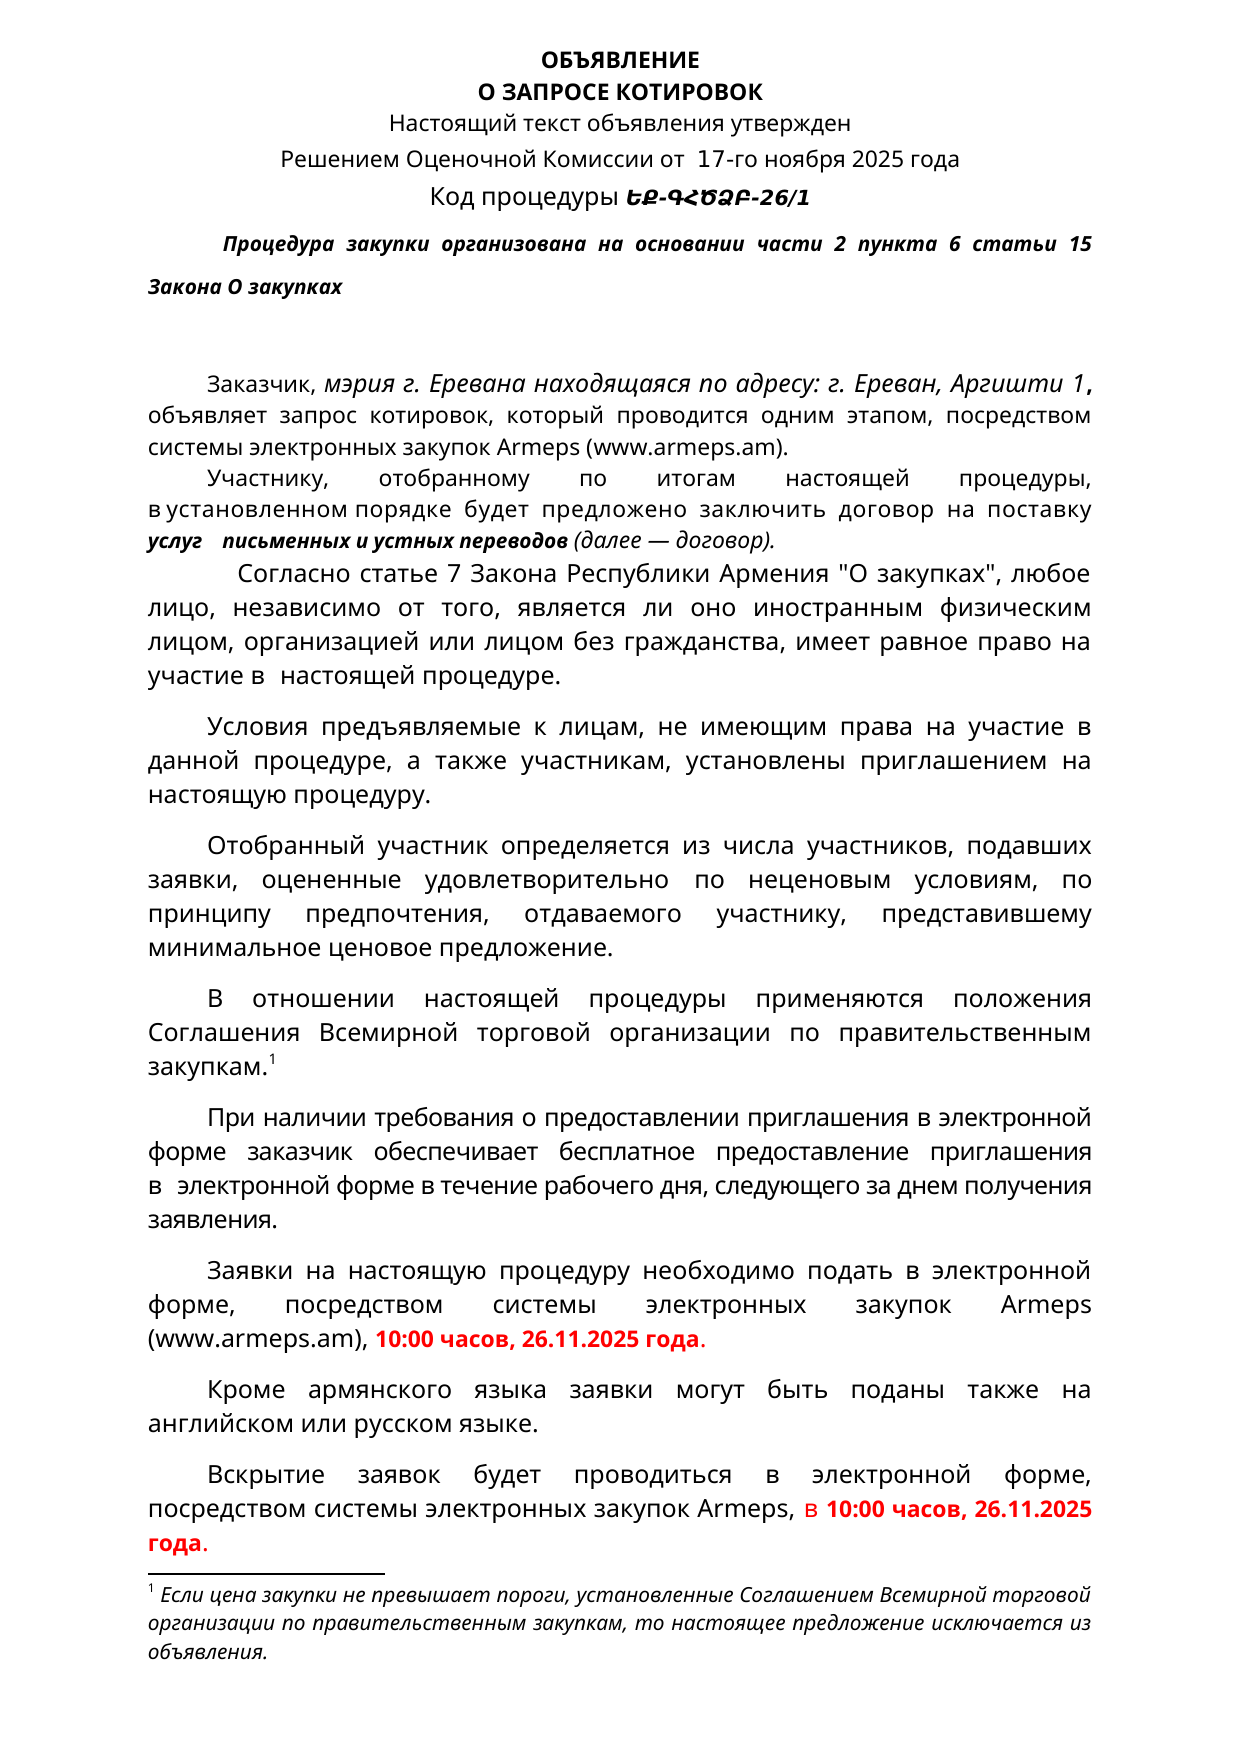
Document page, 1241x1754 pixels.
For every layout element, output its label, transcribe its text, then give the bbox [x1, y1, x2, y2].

text О ЗАПРОСЕ КОТИРОВОК [148, 76, 1092, 107]
text Согласно статье 7 Закона Республики Армения "О закупках", любое лицо, независимо от того, является ли оно иностранным физическим лицом, организацией или лицом без гражданства, имеет равное право на участие в настоящей процедуре. [148, 556, 1092, 692]
text Условия предъявляемые к лицам, не имеющим права на участие в данной процедуре, а также участникам, установлены приглашением на настоящую процедуру. [148, 709, 1092, 811]
text Участнику, отобранному по итогам настоящей процедуры, в установленном порядке будет предложено заключить договор на поставку услуг письменных и устных переводов (далее — договор). [148, 462, 1092, 556]
text Код процедуры ԵՔ-ԳՀԾՁԲ-26/1 [148, 179, 1092, 213]
text Настоящий текст объявления утвержден [148, 107, 1092, 138]
text Заявки на настоящую процедуру необходимо подать в электронной форме, посредством системы электронных закупок Armeps (www.armeps.am), 10:00 часов, 26.11.2025 года. [148, 1253, 1092, 1355]
text Отобранный участник определяется из числа участников, подавших заявки, оцененные удовлетворительно по неценовым условиям, по принципу предпочтения, отдаваемого участнику, представившему минимальное ценовое предложение. [148, 828, 1092, 964]
text Кроме армянского языка заявки могут быть поданы также на английском или русском языке. [148, 1371, 1092, 1439]
text В отношении настоящей процедуры применяются положения Соглашения Всемирной торговой организации по правительственным закупкам. [148, 981, 1092, 1083]
text ОБЪЯВЛЕНИЕ [148, 44, 1092, 76]
text При наличии требования о предоставлении приглашения в электронной форме заказчик обеспечивает бесплатное предоставление приглашения в электронной форме в течение рабочего дня, следующего за днем получения заявления. [148, 1099, 1092, 1236]
text Вскрытие заявок будет проводиться в электронной форме, посредством системы электронных закупок Armeps, в 10:00 часов, 26.11.2025 года. [148, 1456, 1092, 1558]
text Заказчик, мэрия г. Еревана находящаяся по адресу: г. Ереван, Аргишти 1, объявляет запрос котировок, который проводится одним этапом, посредством системы электронных закупок Armeps (www.armeps.am). [148, 365, 1092, 462]
text Решением Оценочной Комиссии от 17-го ноября 2025 года [148, 143, 1092, 174]
text Процедура закупки организована на основании части 2 пункта 6 статьи 15 Закона О закупках [148, 229, 1092, 301]
